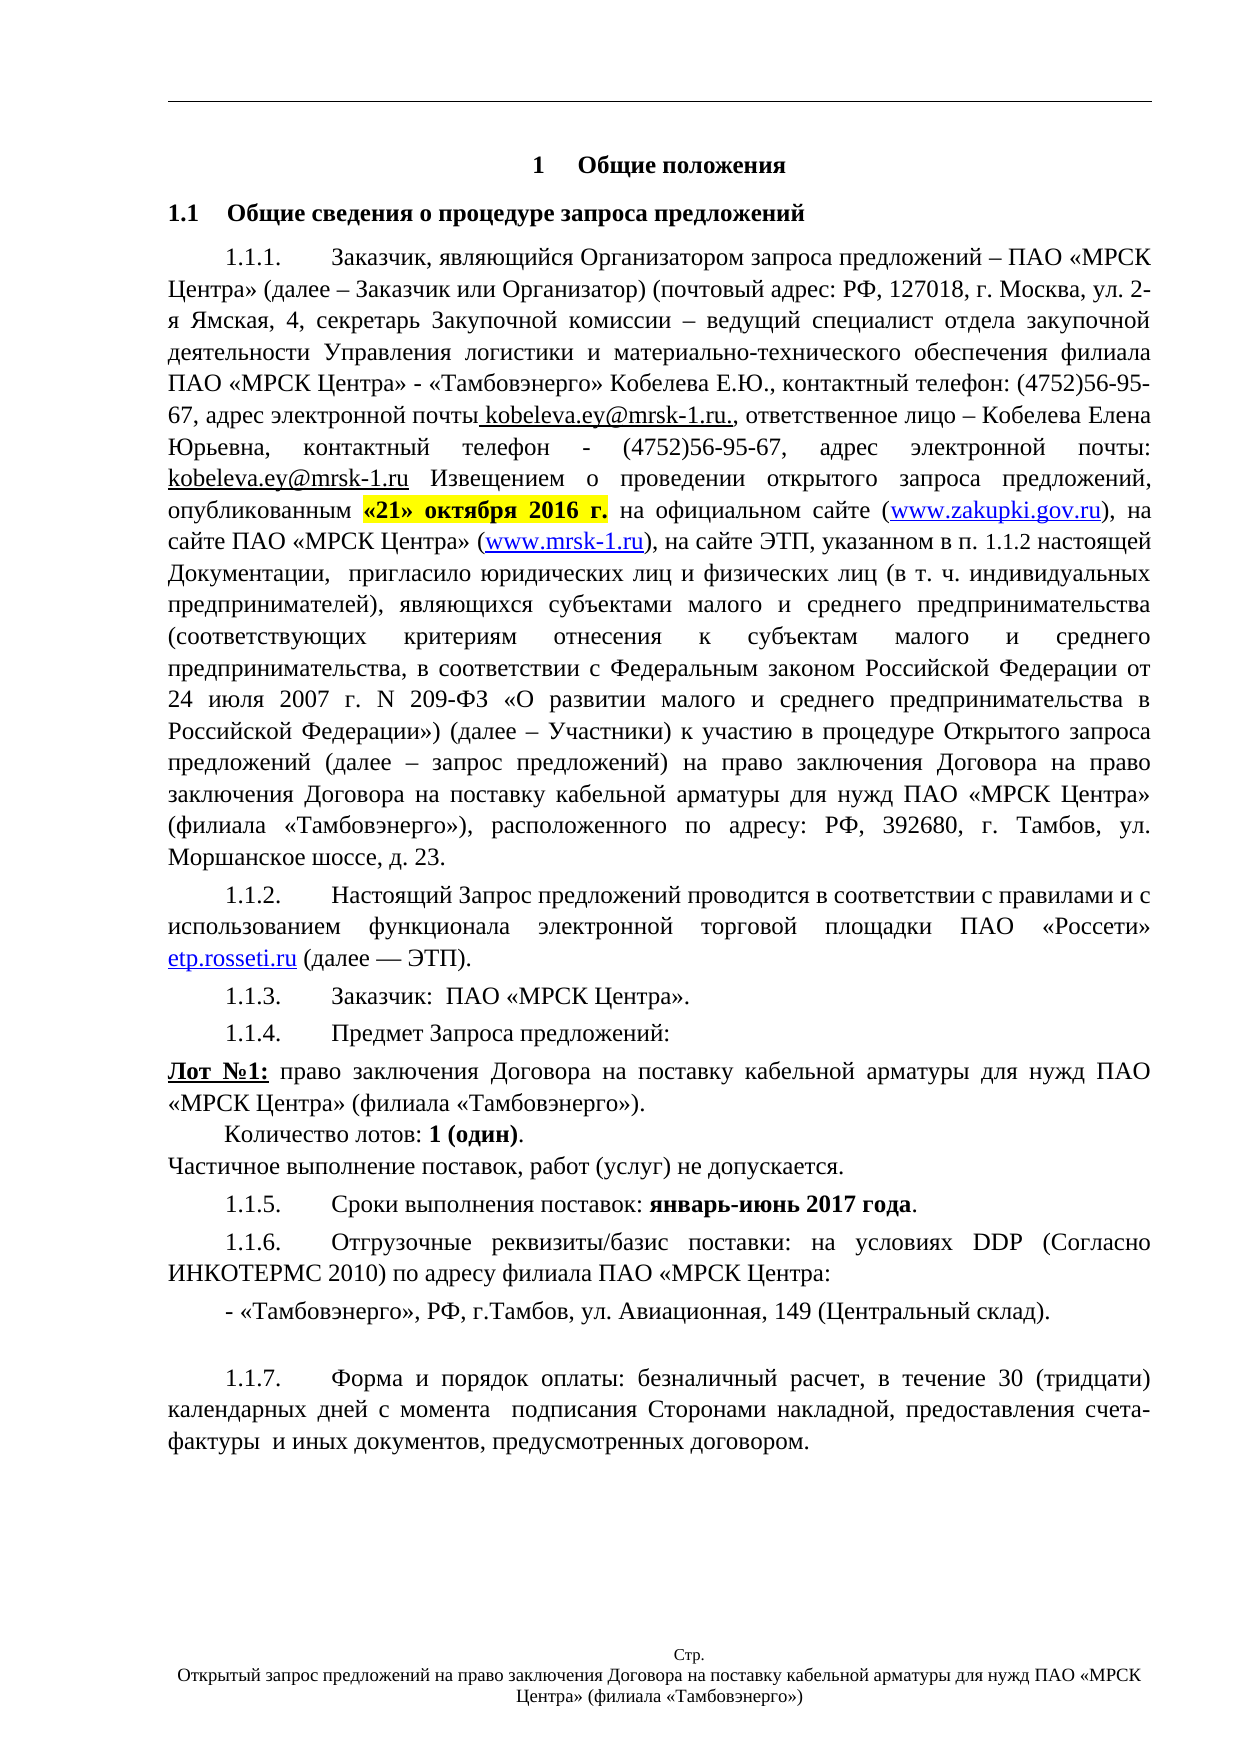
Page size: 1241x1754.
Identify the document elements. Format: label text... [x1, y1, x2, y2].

text Лот №1: право заключения Договора на поставку кабельной арматуры для нужд ПАО «МРСК Центра» (филиала «Тамбовэнерго»). [168, 1056, 1152, 1117]
list Отгрузочные реквизиты/базис поставки: на условиях DDP (Согласно ИНКОТЕРМС 2010) по адресу филиала ПАО «МРСК Центра: [168, 1227, 1152, 1287]
list Частичное выполнение поставок, работ (услуг) не допускается. [168, 1151, 1152, 1180]
subtitle Общие сведения о процедуре запроса предложений [168, 198, 1152, 227]
text Количество лотов: 1 (один). [168, 1119, 1152, 1148]
list Сроки выполнения поставок: январь-июнь 2017 года. [168, 1189, 1152, 1218]
list Настоящий Запрос предложений проводится в соответствии с правилами и с использованием функционала электронной торговой площадки ПАО «Россети» etp.rosseti.ru (далее — ЭТП). [168, 880, 1152, 972]
list Заказчик, являющийся Организатором запроса предложений – ПАО «МРСК Центра» (далее – Заказчик или Организатор) (почтовый адрес: РФ, 127018, г. Москва, ул. 2-я Ямская, 4, секретарь Закупочной комиссии – ведущий специалист отдела закупочной деятельности Управления логистики и материально-технического обеспечения филиала ПАО «МРСК Центра» - «Тамбовэнерго» Кобелева Е.Ю., контактный телефон: (4752)56-95-67, адрес электронной почты kobeleva.ey@mrsk-1.ru., ответственное лицо – Кобелева Елена Юрьевна, контактный телефон - (4752)56-95-67, адрес электронной почты: kobeleva.ey@mrsk-1.ru Извещением о проведении открытого запроса предложений, опубликованным «21» октября 2016 г. на официальном сайте (www.zakupki.gov.ru), на сайте ПАО «МРСК Центра» (www.mrsk-1.ru), на сайте ЭТП, указанном в п. 1.1.2 настоящей Документации, пригласило юридических лиц и физических лиц (в т. ч. индивидуальных предпринимателей), являющихся субъектами малого и среднего предпринимательства (соответствующих критериям отнесения к субъектам малого и среднего предпринимательства, в соответствии с Федеральным законом Российской Федерации от 24 июля 2007 г. N 209-ФЗ «О развитии малого и среднего предпринимательства в Российской Федерации») (далее – Участники) к участию в процедуре Открытого запроса предложений (далее – запрос предложений) на право заключения Договора на право заключения Договора на поставку кабельной арматуры для нужд ПАО «МРСК Центра» (филиала «Тамбовэнерго»), расположенного по адресу: РФ, 392680, г. Тамбов, ул. Моршанское шоссе, д. 23. [168, 242, 1152, 871]
list Предмет Запроса предложений: [168, 1018, 1152, 1047]
text - «Тамбовэнерго», РФ, г.Тамбов, ул. Авиационная, 149 (Центральный склад). [225, 1296, 1152, 1325]
subtitle Общие положения [166, 150, 1152, 179]
list Заказчик: ПАО «МРСК Центра». [168, 981, 1152, 1009]
list Форма и порядок оплаты: безналичный расчет, в течение 30 (тридцати) календарных дней с момента подписания Сторонами накладной, предоставления счета-фактуры и иных документов, предусмотренных договором. [168, 1363, 1152, 1454]
